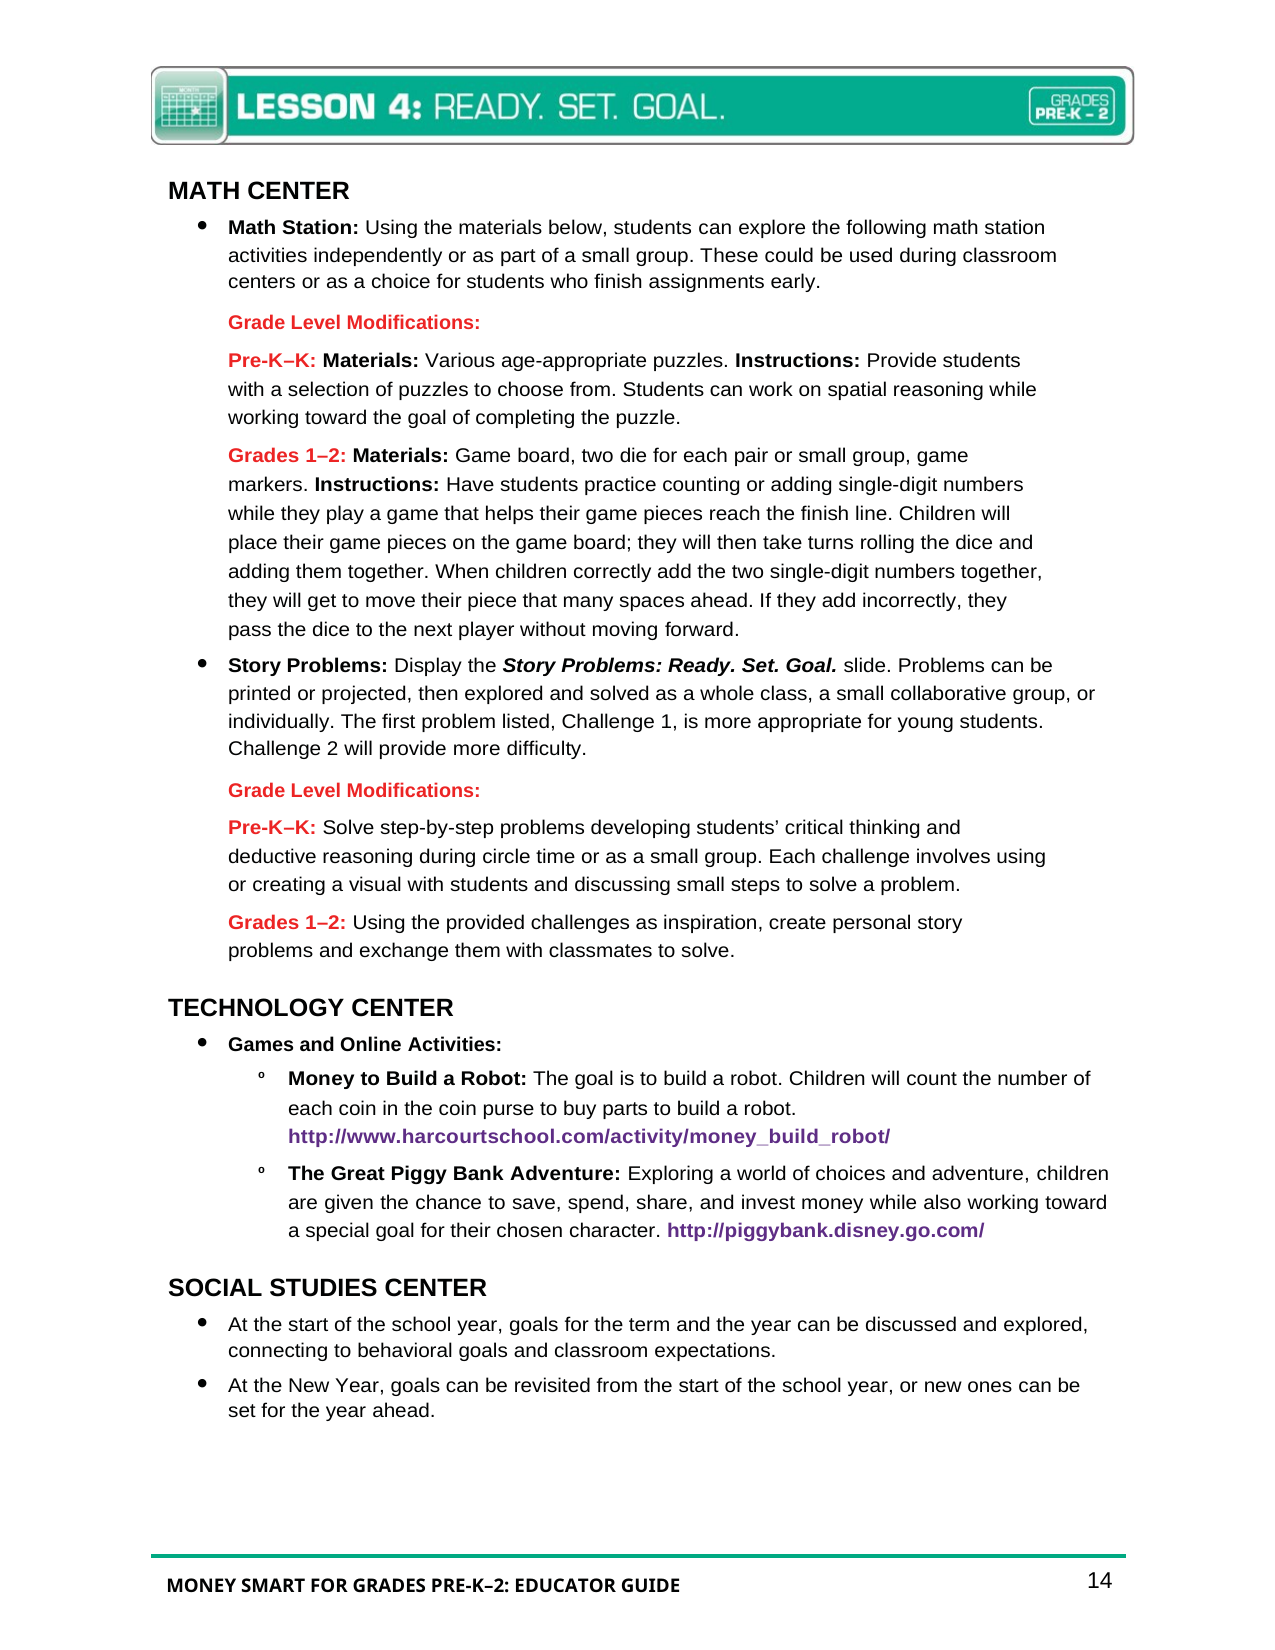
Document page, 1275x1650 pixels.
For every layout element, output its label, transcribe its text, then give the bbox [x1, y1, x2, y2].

list At the New Year, goals can be revisited from the start of the school year, or new ones can be set for the year ahead. [198, 1374, 1083, 1422]
text Grades 1–2: Materials: Game board, two die for each pair or small group, game markers. Instructions: Have students practice counting or adding single-digit numbers while they play a game that helps their game pieces reach the finish line. Children will place their game pieces on the game board; they will then take turns rolling the dice and adding them together. When children correctly add the two single-digit numbers together, they will get to move their piece that many spaces ahead. If they add incorrectly, they pass the dice to the next player without moving forward. [228, 444, 1049, 641]
subtitle TECHNOLOGY CENTER [168, 993, 1142, 1022]
subtitle Grade Level Modifications: [228, 779, 1142, 802]
subtitle MATH CENTER [168, 176, 1142, 205]
list Money to Build a Robot: The goal is to build a robot. Children will count the number of each coin in the coin purse to buy parts to build a robot. http://www.harcourtschool.com/activity/money_build_robot/ [258, 1067, 1092, 1148]
text Grades 1–2: Using the provided challenges as inspiration, create personal story problems and exchange them with classmates to solve. [228, 911, 1024, 962]
list Math Station: Using the materials below, students can explore the following math station activities independently or as part of a small group. These could be used during classroom centers or as a choice for students who finish assignments early. [198, 216, 1058, 292]
subtitle SOCIAL STUDIES CENTER [168, 1273, 1142, 1302]
list Story Problems: Display the Story Problems: Ready. Set. Goal. slide. Problems can be printed or projected, then explored and solved as a whole class, a small collaborative group, or individually. The first problem listed, Challenge 1, is more appropriate for young students. Challenge 2 will provide more difficulty. [198, 653, 1097, 759]
list At the start of the school year, goals for the term and the year can be discussed and explored, connecting to behavioral goals and classroom expectations. [198, 1313, 1091, 1362]
picture [151, 66, 1135, 145]
text Pre-K–K: Solve step-by-step problems developing students’ critical thinking and deductive reasoning during circle time or as a small group. Each challenge involves using or creating a visual with students and discussing small steps to solve a problem. [228, 816, 1051, 896]
subtitle Games and Online Activities: [198, 1033, 1142, 1057]
list The Great Piggy Bank Adventure: Exploring a world of choices and adventure, children are given the chance to save, spend, share, and invest money while also working toward a special goal for their chosen character. http://piggybank.disney.go.com/ [258, 1161, 1109, 1242]
text Pre-K–K: Materials: Various age-appropriate puzzles. Instructions: Provide students with a selection of puzzles to choose from. Students can work on spatial reasoning while working toward the goal of completing the puzzle. [228, 349, 1042, 429]
subtitle Grade Level Modifications: [228, 311, 1142, 334]
